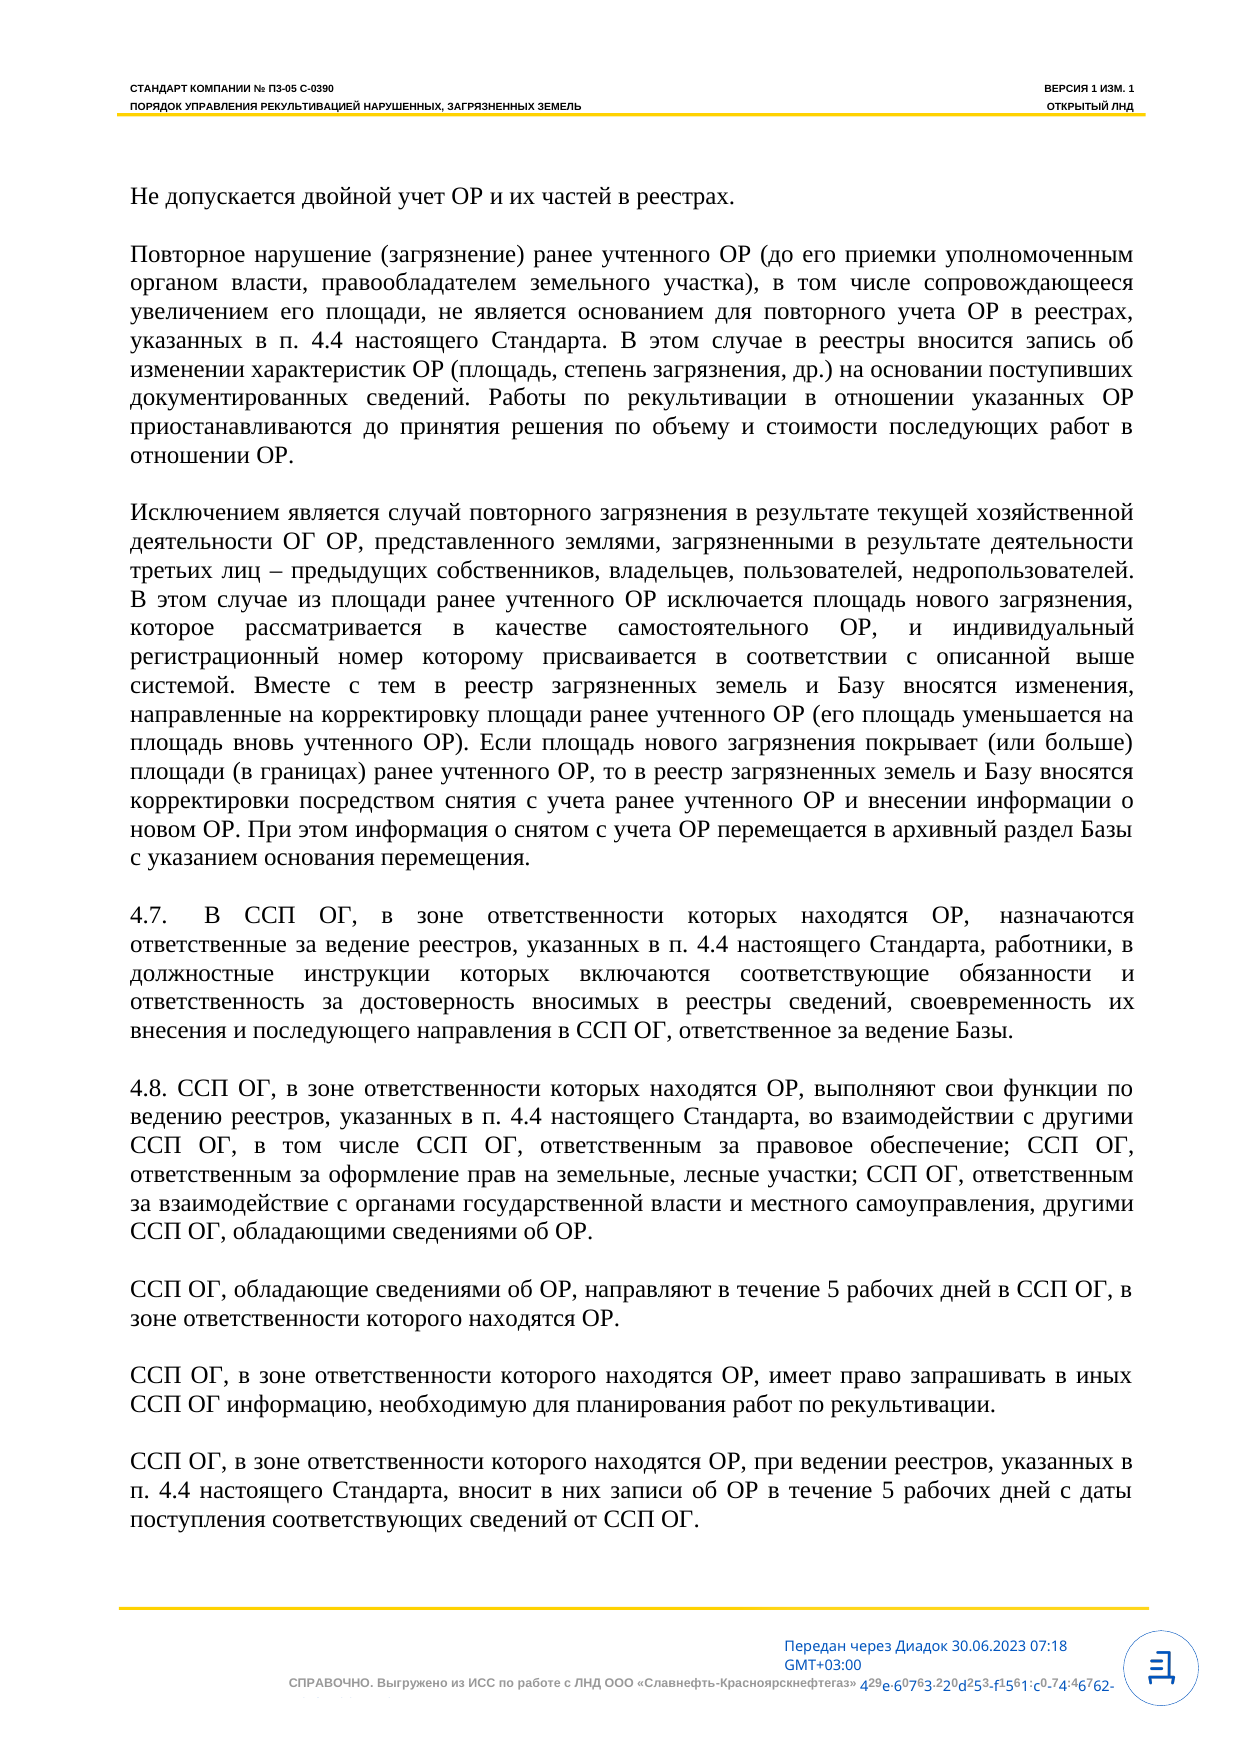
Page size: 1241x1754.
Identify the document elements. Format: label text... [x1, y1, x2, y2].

text ССП ОГ, в зоне ответственности которого находятся ОР, при ведении реестров, указанных в п. 4.4 настоящего Стандарта, вносит в них записи об ОР в течение 5 рабочих дней с даты поступления соответствующих сведений от ССП ОГ. [130, 1446, 1134, 1533]
text Повторное нарушение (загрязнение) ранее учтенного ОР (до его приемки уполномоченным органом власти, правообладателем земельного участка), в том числе сопровождающееся увеличением его площади, не является основанием для повторного учета ОР в реестрах, указанных в п. 4.4 настоящего Стандарта. В этом случае в реестры вносится запись об изменении характеристик ОР (площадь, степень загрязнения, др.) на основании поступивших документированных сведений. Работы по рекультивации в отношении указанных ОР приостанавливаются до принятия решения по объему и стоимости последующих работ в отношении ОР. [130, 239, 1134, 469]
text ССП ОГ, в зоне ответственности которого находятся ОР, имеет право запрашивать в иных ССП ОГ информацию, необходимую для планирования работ по рекультивации. [130, 1360, 1134, 1418]
text Не допускается двойной учет ОР и их частей в реестрах. [130, 181, 1159, 210]
text ССП ОГ, обладающие сведениями об ОР, направляют в течение 5 рабочих дней в ССП ОГ, в зоне ответственности которого находятся ОР. [130, 1274, 1134, 1331]
text Исключением является случай повторного загрязнения в результате текущей хозяйственной деятельности ОГ ОР, представленного землями, загрязненными в результате деятельности третьих лиц – предыдущих собственников, владельцев, пользователей, недропользователей. В этом случае из площади ранее учтенного ОР исключается площадь нового загрязнения, которое рассматривается в качестве самостоятельного ОР, и индивидуальный регистрационный номер которому присваивается в соответствии с описанной выше системой. Вместе с тем в реестр загрязненных земель и Базу вносятся изменения, направленные на корректировку площади ранее учтенного ОР (его площадь уменьшается на площадь вновь учтенного ОР). Если площадь нового загрязнения покрывает (или больше) площади (в границах) ранее учтенного ОР, то в реестр загрязненных земель и Базу вносятся корректировки посредством снятия с учета ранее учтенного ОР и внесении информации о новом ОР. При этом информация о снятом с учета ОР перемещается в архивный раздел Базы с указанием основания перемещения. [130, 497, 1134, 871]
list В ССП ОГ, в зоне ответственности которых находятся ОР, назначаются ответственные за ведение реестров, указанных в п. 4.4 настоящего Стандарта, работники, в должностные инструкции которых включаются соответствующие обязанности и ответственность за достоверность вносимых в реестры сведений, своевременность их внесения и последующего направления в ССП ОГ, ответственное за ведение Базы. [130, 900, 1135, 1044]
list ССП ОГ, в зоне ответственности которых находятся ОР, выполняют свои функции по ведению реестров, указанных в п. 4.4 настоящего Стандарта, во взаимодействии с другими ССП ОГ, в том числе ССП ОГ, ответственным за правовое обеспечение; ССП ОГ, ответственным за оформление прав на земельные, лесные участки; ССП ОГ, ответственным за взаимодействие с органами государственной власти и местного самоуправления, другими ССП ОГ, обладающими сведениями об ОР. [130, 1073, 1135, 1245]
picture [709, 1587, 1241, 1734]
